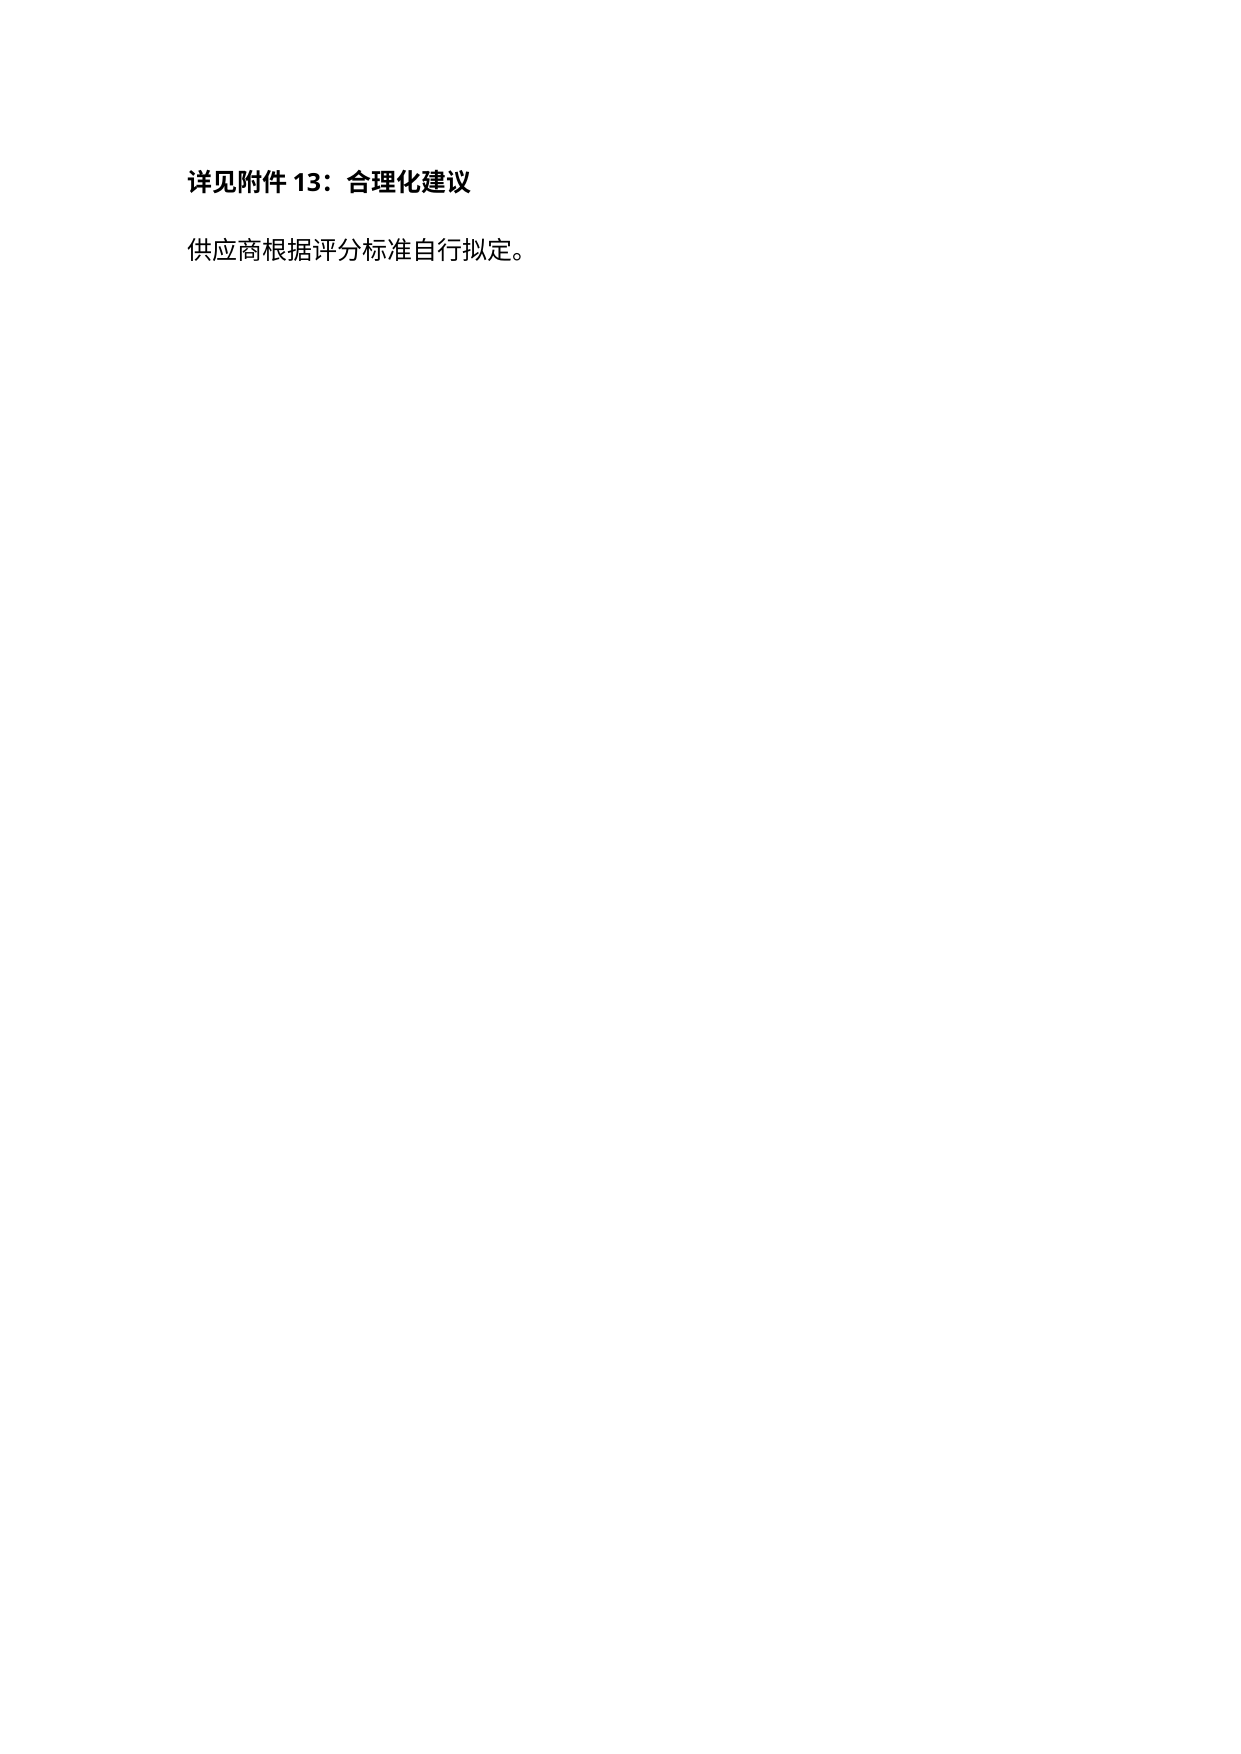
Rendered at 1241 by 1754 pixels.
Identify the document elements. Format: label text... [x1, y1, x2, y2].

text 详见附件13：合理化建议 [187, 162, 1053, 198]
text 供应商根据评分标准自行拟定。 [187, 216, 1053, 281]
